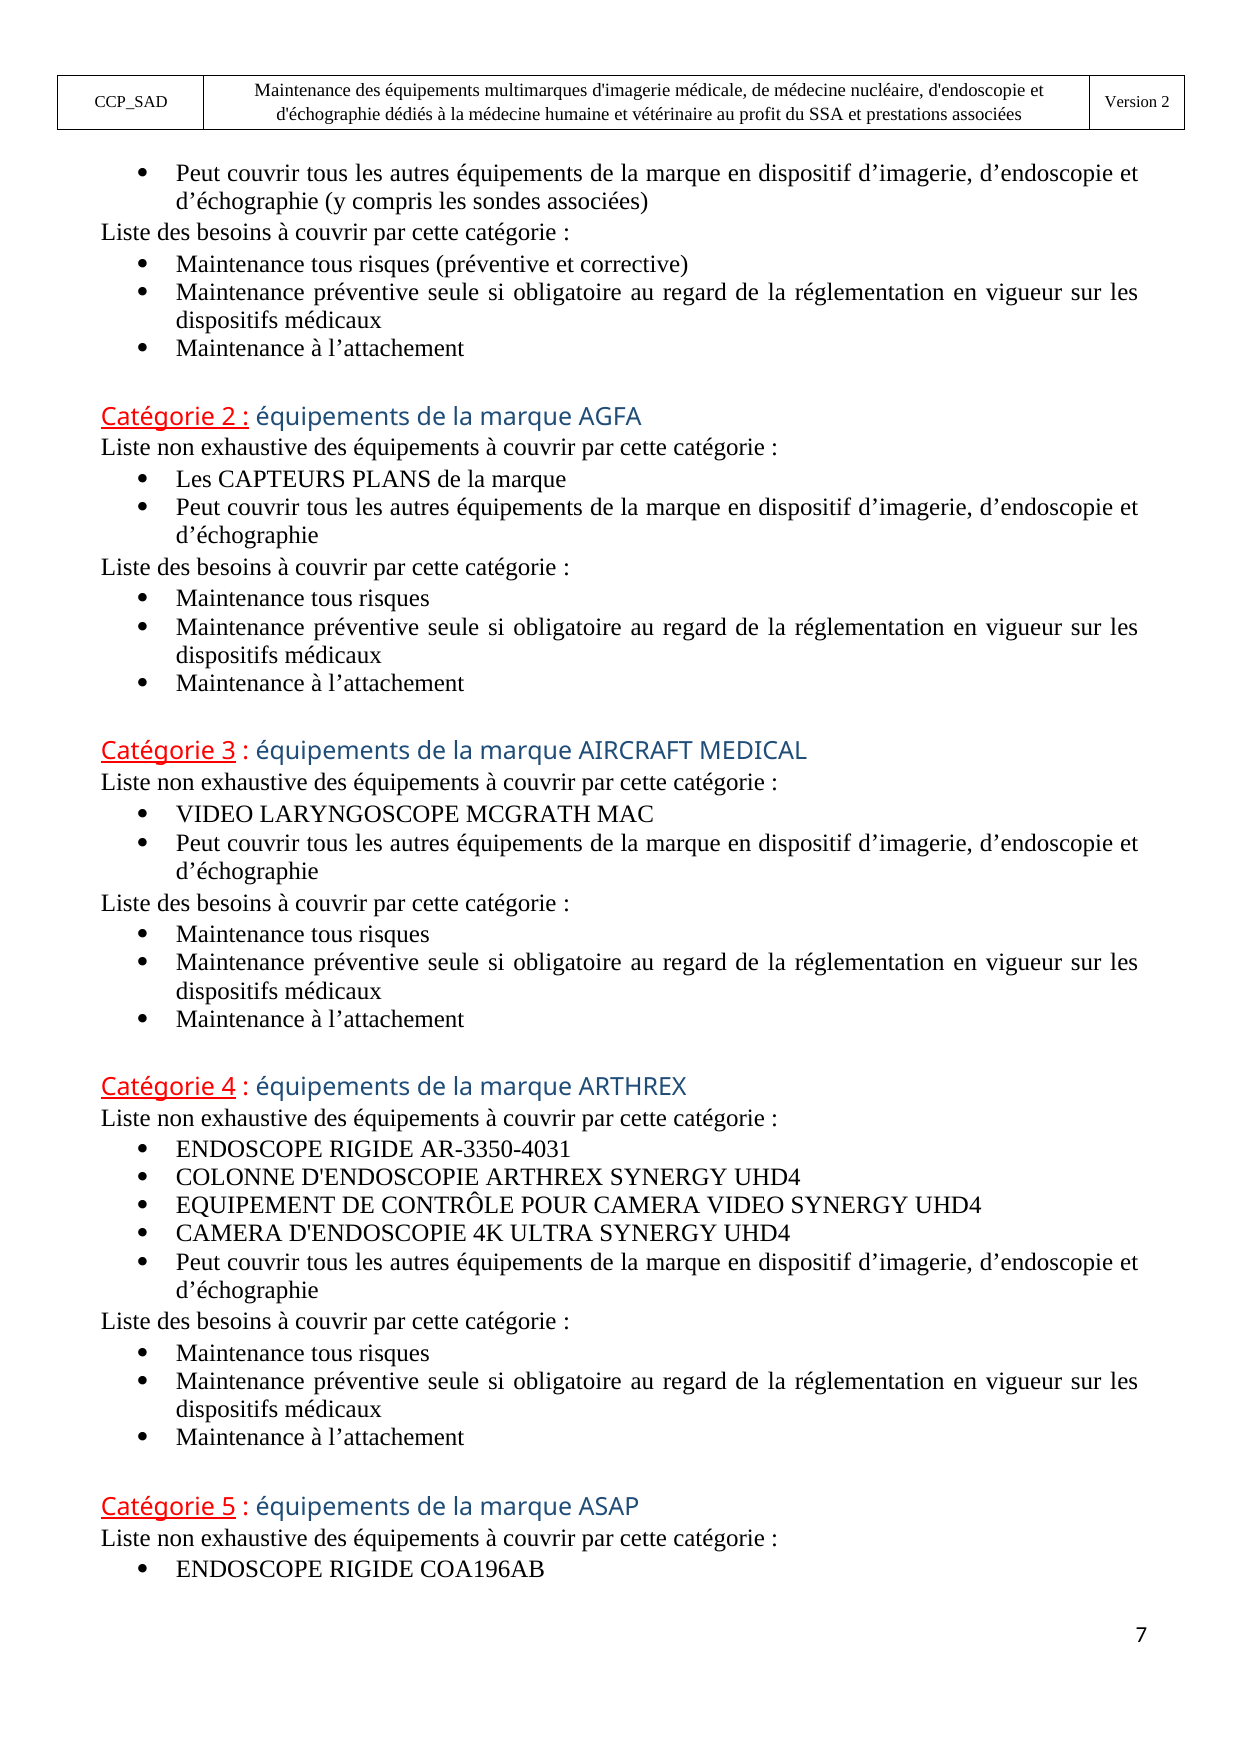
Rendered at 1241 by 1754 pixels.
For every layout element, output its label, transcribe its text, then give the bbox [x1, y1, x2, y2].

list VIDEO LARYNGOSCOPE MCGRATH MAC [138, 799, 1140, 828]
list Maintenance préventive seule si obligatoire au regard de la réglementation en vigueur sur les dispositifs médicaux [138, 948, 1140, 1004]
list Maintenance à l’attachement [138, 1423, 1140, 1451]
text Liste des besoins à couvrir par cette catégorie : [101, 888, 1140, 917]
text Liste des besoins à couvrir par cette catégorie : [101, 1307, 1140, 1335]
list Maintenance tous risques [138, 1339, 1140, 1367]
list Maintenance à l’attachement [138, 669, 1140, 697]
text Liste non exhaustive des équipements à couvrir par cette catégorie : [101, 1524, 1140, 1552]
list Maintenance préventive seule si obligatoire au regard de la réglementation en vigueur sur les dispositifs médicaux [138, 1367, 1140, 1423]
list EQUIPEMENT DE CONTRÔLE POUR CAMERA VIDEO SYNERGY UHD4 [138, 1191, 1140, 1219]
list Maintenance à l’attachement [138, 334, 1140, 362]
list ENDOSCOPE RIGIDE AR-3350-4031 [138, 1135, 1140, 1163]
subtitle Catégorie 3 : équipements de la marque AIRCRAFT MEDICAL [101, 733, 1140, 767]
list Maintenance préventive seule si obligatoire au regard de la réglementation en vigueur sur les dispositifs médicaux [138, 612, 1140, 669]
subtitle Catégorie 4 : équipements de la marque ARTHREX [101, 1068, 1140, 1102]
list ENDOSCOPE RIGIDE COA196AB [138, 1555, 1140, 1583]
list Maintenance à l’attachement [138, 1004, 1140, 1033]
text Liste non exhaustive des équipements à couvrir par cette catégorie : [101, 433, 1140, 461]
list COLONNE D'ENDOSCOPIE ARTHREX SYNERGY UHD4 [138, 1163, 1140, 1191]
list Peut couvrir tous les autres équipements de la marque en dispositif d’imagerie, d’endoscopie et d’échographie [138, 493, 1140, 549]
subtitle Catégorie 5 : équipements de la marque ASAP [101, 1489, 1140, 1523]
list Maintenance tous risques [138, 920, 1140, 948]
text Liste non exhaustive des équipements à couvrir par cette catégorie : [101, 1103, 1140, 1132]
text Liste non exhaustive des équipements à couvrir par cette catégorie : [101, 768, 1140, 796]
list Les CAPTEURS PLANS de la marque [138, 465, 1140, 493]
list Peut couvrir tous les autres équipements de la marque en dispositif d’imagerie, d’endoscopie et d’échographie [138, 829, 1140, 885]
subtitle Catégorie 2 : équipements de la marque AGFA [101, 398, 1140, 432]
list Maintenance tous risques (préventive et corrective) [138, 250, 1140, 278]
list CAMERA D'ENDOSCOPIE 4K ULTRA SYNERGY UHD4 [138, 1219, 1140, 1247]
list Maintenance préventive seule si obligatoire au regard de la réglementation en vigueur sur les dispositifs médicaux [138, 278, 1140, 334]
list Peut couvrir tous les autres équipements de la marque en dispositif d’imagerie, d’endoscopie et d’échographie (y compris les sondes associées) [138, 158, 1140, 215]
list Maintenance tous risques [138, 584, 1140, 612]
list Peut couvrir tous les autres équipements de la marque en dispositif d’imagerie, d’endoscopie et d’échographie [138, 1247, 1140, 1304]
text Liste des besoins à couvrir par cette catégorie : [101, 218, 1140, 246]
text Liste des besoins à couvrir par cette catégorie : [101, 553, 1140, 581]
